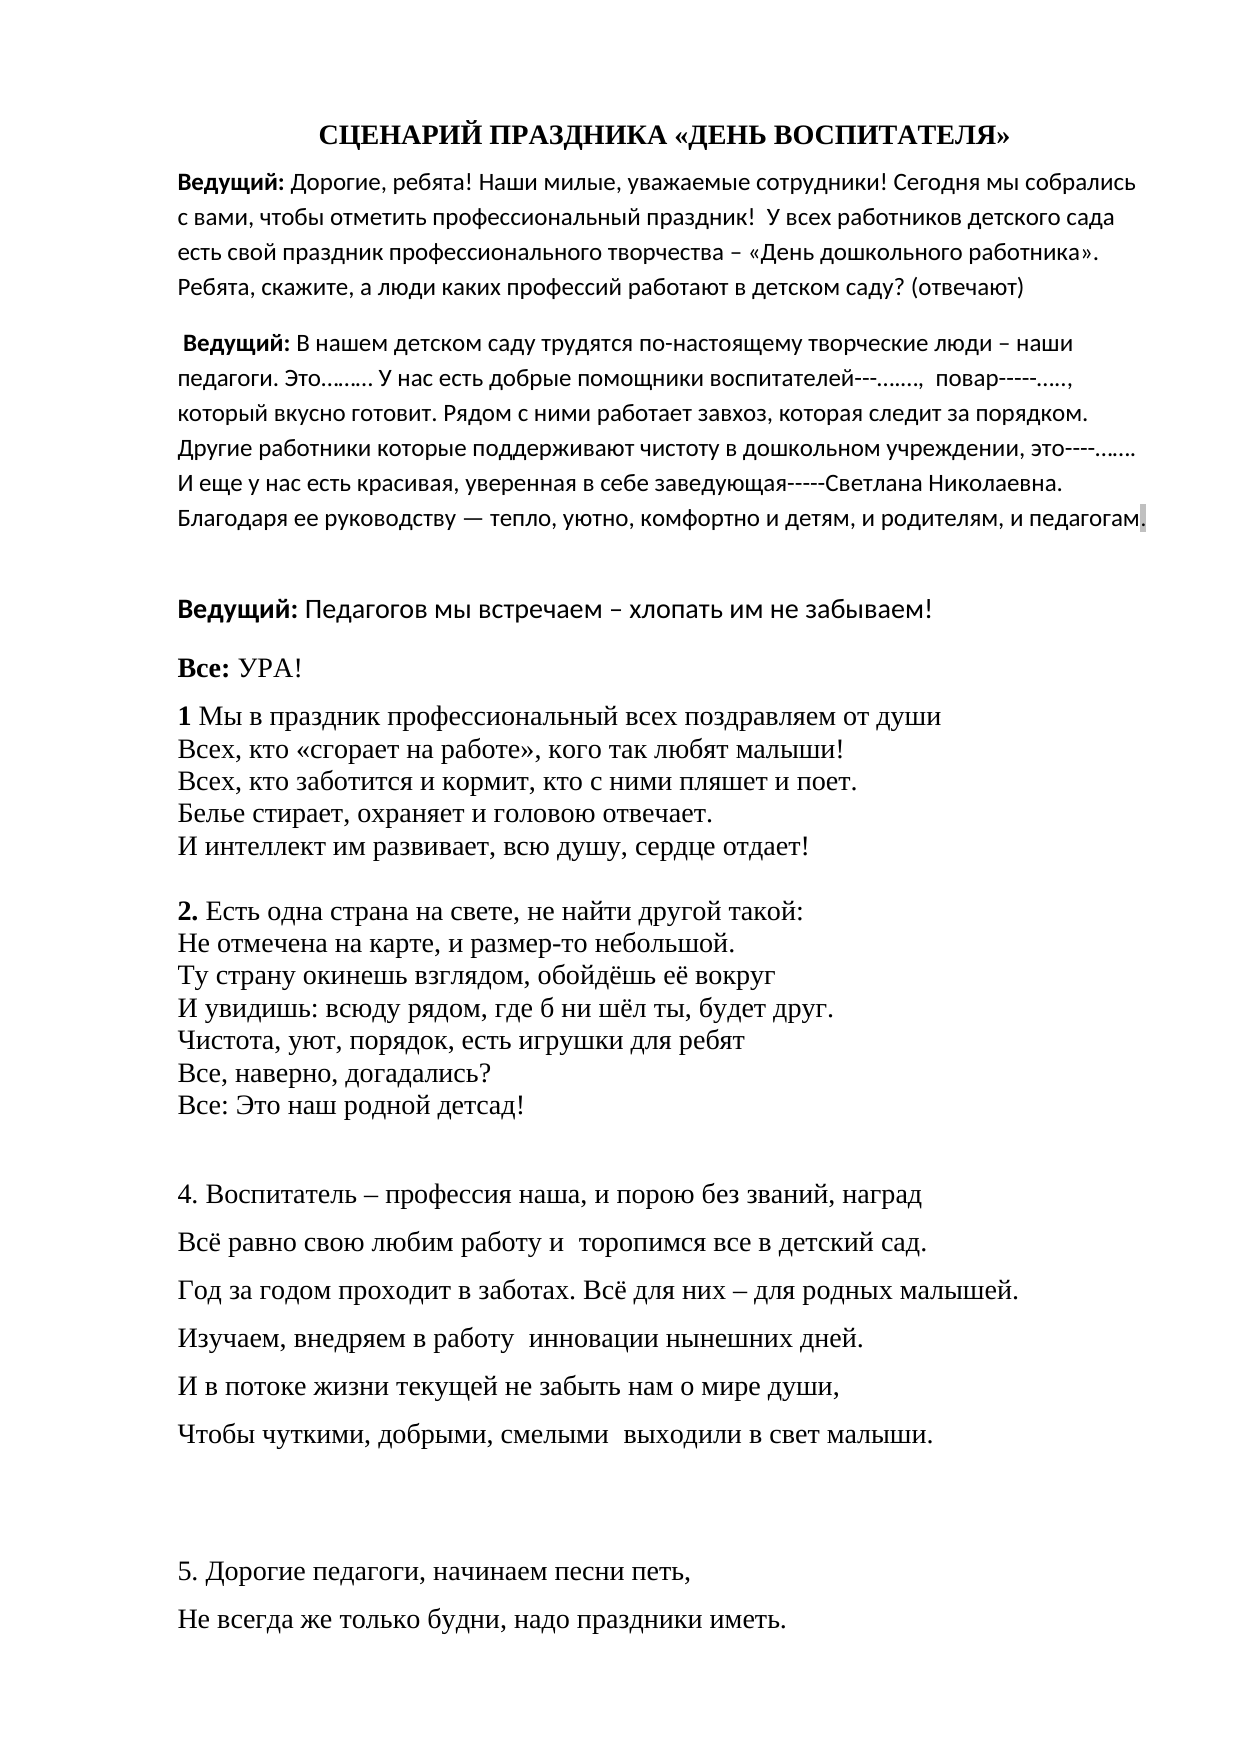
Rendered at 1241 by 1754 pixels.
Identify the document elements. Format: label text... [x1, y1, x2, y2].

text Всё равно свою любим работу и торопимся все в детский сад. [177, 1225, 1152, 1257]
text 4. Воспитатель – профессия наша, и порою без званий, наград [177, 1177, 1152, 1209]
text Изучаем, внедряем в работу инновации нынешних дней. [177, 1321, 1152, 1353]
text Не всегда же только будни, надо праздники иметь. [177, 1602, 1152, 1634]
text Ведущий: В нашем детском саду трудятся по-настоящему творческие люди – наши педагоги. Это……… У нас есть добрые помощники воспитателей---….…, повар-----….., который вкусно готовит. Рядом с ними работает завхоз, которая следит за порядком. Другие работники которые поддерживают чистоту в дошкольном учреждении, это----……. И еще у нас есть красивая, уверенная в себе заведующая-----Светлана Николаевна. Благодаря ее руководству — тепло, уютно, комфортно и детям, и родителям, и педагогам. [177, 327, 1152, 532]
text Год за годом проходит в заботах. Всё для них – для родных малышей. [177, 1273, 1152, 1305]
text Ведущий: Дорогие, ребята! Наши милые, уважаемые сотрудники! Сегодня мы собрались с вами, чтобы отметить профессиональный праздник! У всех работников детского сада есть свой праздник профессионального творчества – «День дошкольного работника». Ребята, скажите, а люди каких профессий работают в детском саду? (отвечают) [177, 166, 1152, 302]
text СЦЕНАРИЙ ПРАЗДНИКА «ДЕНЬ ВОСПИТАТЕЛЯ» [177, 118, 1152, 151]
text 5. Дорогие педагоги, начинаем песни петь, [177, 1554, 1152, 1586]
text И в потоке жизни текущей не забыть нам о мире души, [177, 1369, 1152, 1401]
text Ведущий: Педагогов мы встречаем – хлопать им не забываем! [177, 558, 1152, 625]
text Чтобы чуткими, добрыми, смелыми выходили в свет малыши. [177, 1417, 1152, 1449]
text 1 Мы в праздник профессиональный всех поздравляем от души Всех, кто «сгорает на работе», кого так любят малыши! Всех, кто заботится и кормит, кто с ними пляшет и поет. Белье стирает, охраняет и головою отвечает. И интеллект им развивает, всю душу, сердце отдает! 2. Есть одна страна на свете, не найти другой такой: Не отмечена на карте, и размер-то небольшой. Ту страну окинешь взглядом, обойдёшь её вокруг И увидишь: всюду рядом, где б ни шёл ты, будет друг. Чистота, уют, порядок, есть игрушки для ребят Все, наверно, догадались? Все: Это наш родной детсад! [177, 699, 1152, 1120]
text Все: УРА! [177, 651, 1152, 684]
